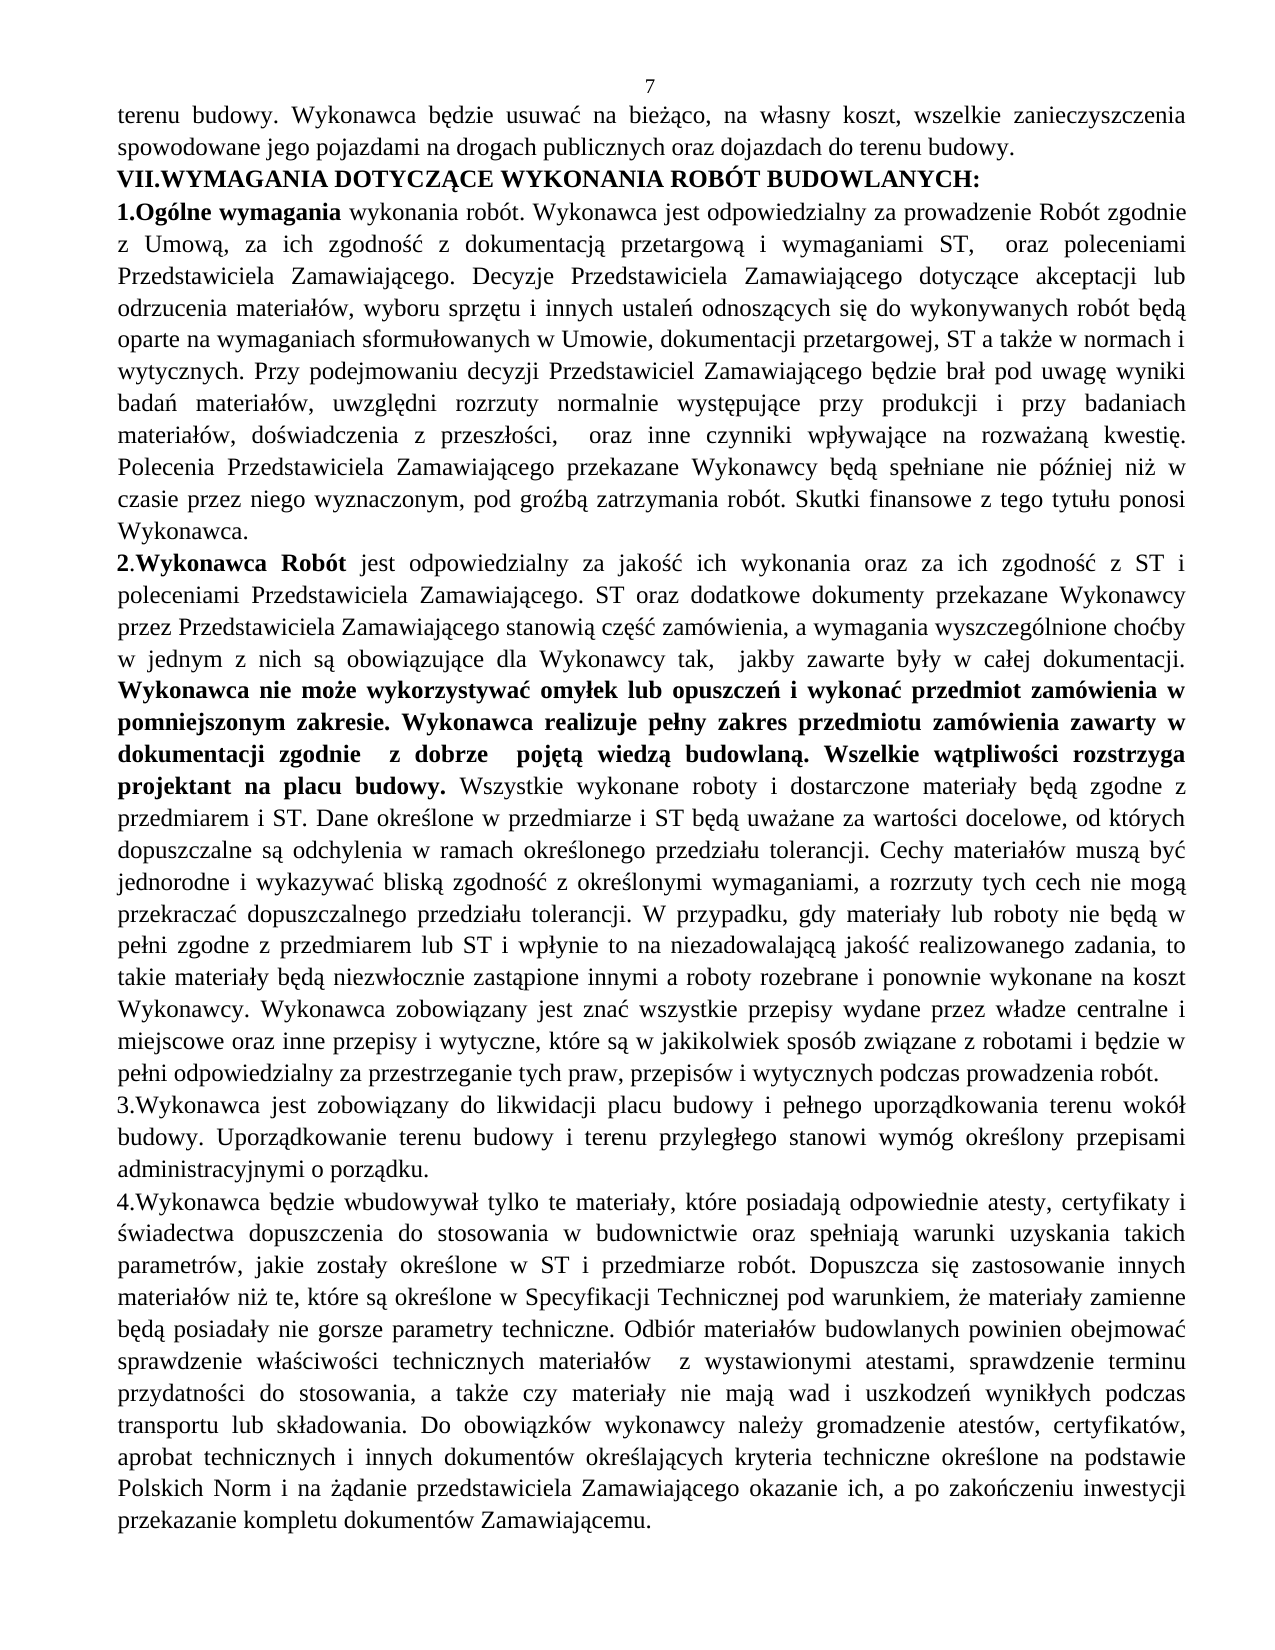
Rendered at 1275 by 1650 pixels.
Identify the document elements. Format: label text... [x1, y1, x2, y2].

text 4.Wykonawca będzie wbudowywał tylko te materiały, które posiadają odpowiednie atesty, certyfikaty i świadectwa dopuszczenia do stosowania w budownictwie oraz spełniają warunki uzyskania takich parametrów, jakie zostały określone w ST i przedmiarze robót. Dopuszcza się zastosowanie innych materiałów niż te, które są określone w Specyfikacji Technicznej pod warunkiem, że materiały zamienne będą posiadały nie gorsze parametry techniczne. Odbiór materiałów budowlanych powinien obejmować sprawdzenie właściwości technicznych materiałów z wystawionymi atestami, sprawdzenie terminu przydatności do stosowania, a także czy materiały nie mają wad i uszkodzeń wynikłych podczas transportu lub składowania. Do obowiązków wykonawcy należy gromadzenie atestów, certyfikatów, aprobat technicznych i innych dokumentów określających kryteria techniczne określone na podstawie Polskich Norm i na żądanie przedstawiciela Zamawiającego okazanie ich, a po zakończeniu inwestycji przekazanie kompletu dokumentów Zamawiającemu. [116, 1187, 1187, 1534]
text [116, 100, 1187, 161]
text 1.Ogólne wymagania wykonania robót. Wykonawca jest odpowiedzialny za prowadzenie Robót zgodnie z Umową, za ich zgodność z dokumentacją przetargową i wymaganiami ST, oraz poleceniami Przedstawiciela Zamawiającego. Decyzje Przedstawiciela Zamawiającego dotyczące akceptacji lub odrzucenia materiałów, wyboru sprzętu i innych ustaleń odnoszących się do wykonywanych robót będą oparte na wymaganiach sformułowanych w Umowie, dokumentacji przetargowej, ST a także w normach i wytycznych. Przy podejmowaniu decyzji Przedstawiciel Zamawiającego będzie brał pod uwagę wyniki badań materiałów, uwzględni rozrzuty normalnie występujące przy produkcji i przy badaniach materiałów, doświadczenia z przeszłości, oraz inne czynniki wpływające na rozważaną kwestię. Polecenia Przedstawiciela Zamawiającego przekazane Wykonawcy będą spełniane nie później niż w czasie przez niego wyznaczonym, pod groźbą zatrzymania robót. Skutki finansowe z tego tytułu ponosi Wykonawca. [116, 197, 1187, 544]
text 3.Wykonawca jest zobowiązany do likwidacji placu budowy i pełnego uporządkowania terenu wokół budowy. Uporządkowanie terenu budowy i terenu przyległego stanowi wymóg określony przepisami administracyjnymi o porządku. [116, 1091, 1187, 1183]
text VII.WYMAGANIA DOTYCZĄCE WYKONANIA ROBÓT BUDOWLANYCH: [116, 164, 1187, 193]
text 2.Wykonawca Robót jest odpowiedzialny za jakość ich wykonania oraz za ich zgodność z ST i poleceniami Przedstawiciela Zamawiającego. ST oraz dodatkowe dokumenty przekazane Wykonawcy przez Przedstawiciela Zamawiającego stanowią część zamówienia, a wymagania wyszczególnione choćby w jednym z nich są obowiązujące dla Wykonawcy tak, jakby zawarte były w całej dokumentacji. Wykonawca nie może wykorzystywać omyłek lub opuszczeń i wykonać przedmiot zamówienia w pomniejszonym zakresie. Wykonawca realizuje pełny zakres przedmiotu zamówienia zawarty w dokumentacji zgodnie z dobrze pojętą wiedzą budowlaną. Wszelkie wątpliwości rozstrzyga projektant na placu budowy. Wszystkie wykonane roboty i dostarczone materiały będą zgodne z przedmiarem i ST. Dane określone w przedmiarze i ST będą uważane za wartości docelowe, od których dopuszczalne są odchylenia w ramach określonego przedziału tolerancji. Cechy materiałów muszą być jednorodne i wykazywać bliską zgodność z określonymi wymaganiami, a rozrzuty tych cech nie mogą przekraczać dopuszczalnego przedziału tolerancji. W przypadku, gdy materiały lub roboty nie będą w pełni zgodne z przedmiarem lub ST i wpłynie to na niezadowalającą jakość realizowanego zadania, to takie materiały będą niezwłocznie zastąpione innymi a roboty rozebrane i ponownie wykonane na koszt Wykonawcy. Wykonawca zobowiązany jest znać wszystkie przepisy wydane przez władze centralne i miejscowe oraz inne przepisy i wytyczne, które są w jakikolwiek sposób związane z robotami i będzie w pełni odpowiedzialny za przestrzeganie tych praw, przepisów i wytycznych podczas prowadzenia robót. [116, 548, 1187, 1087]
